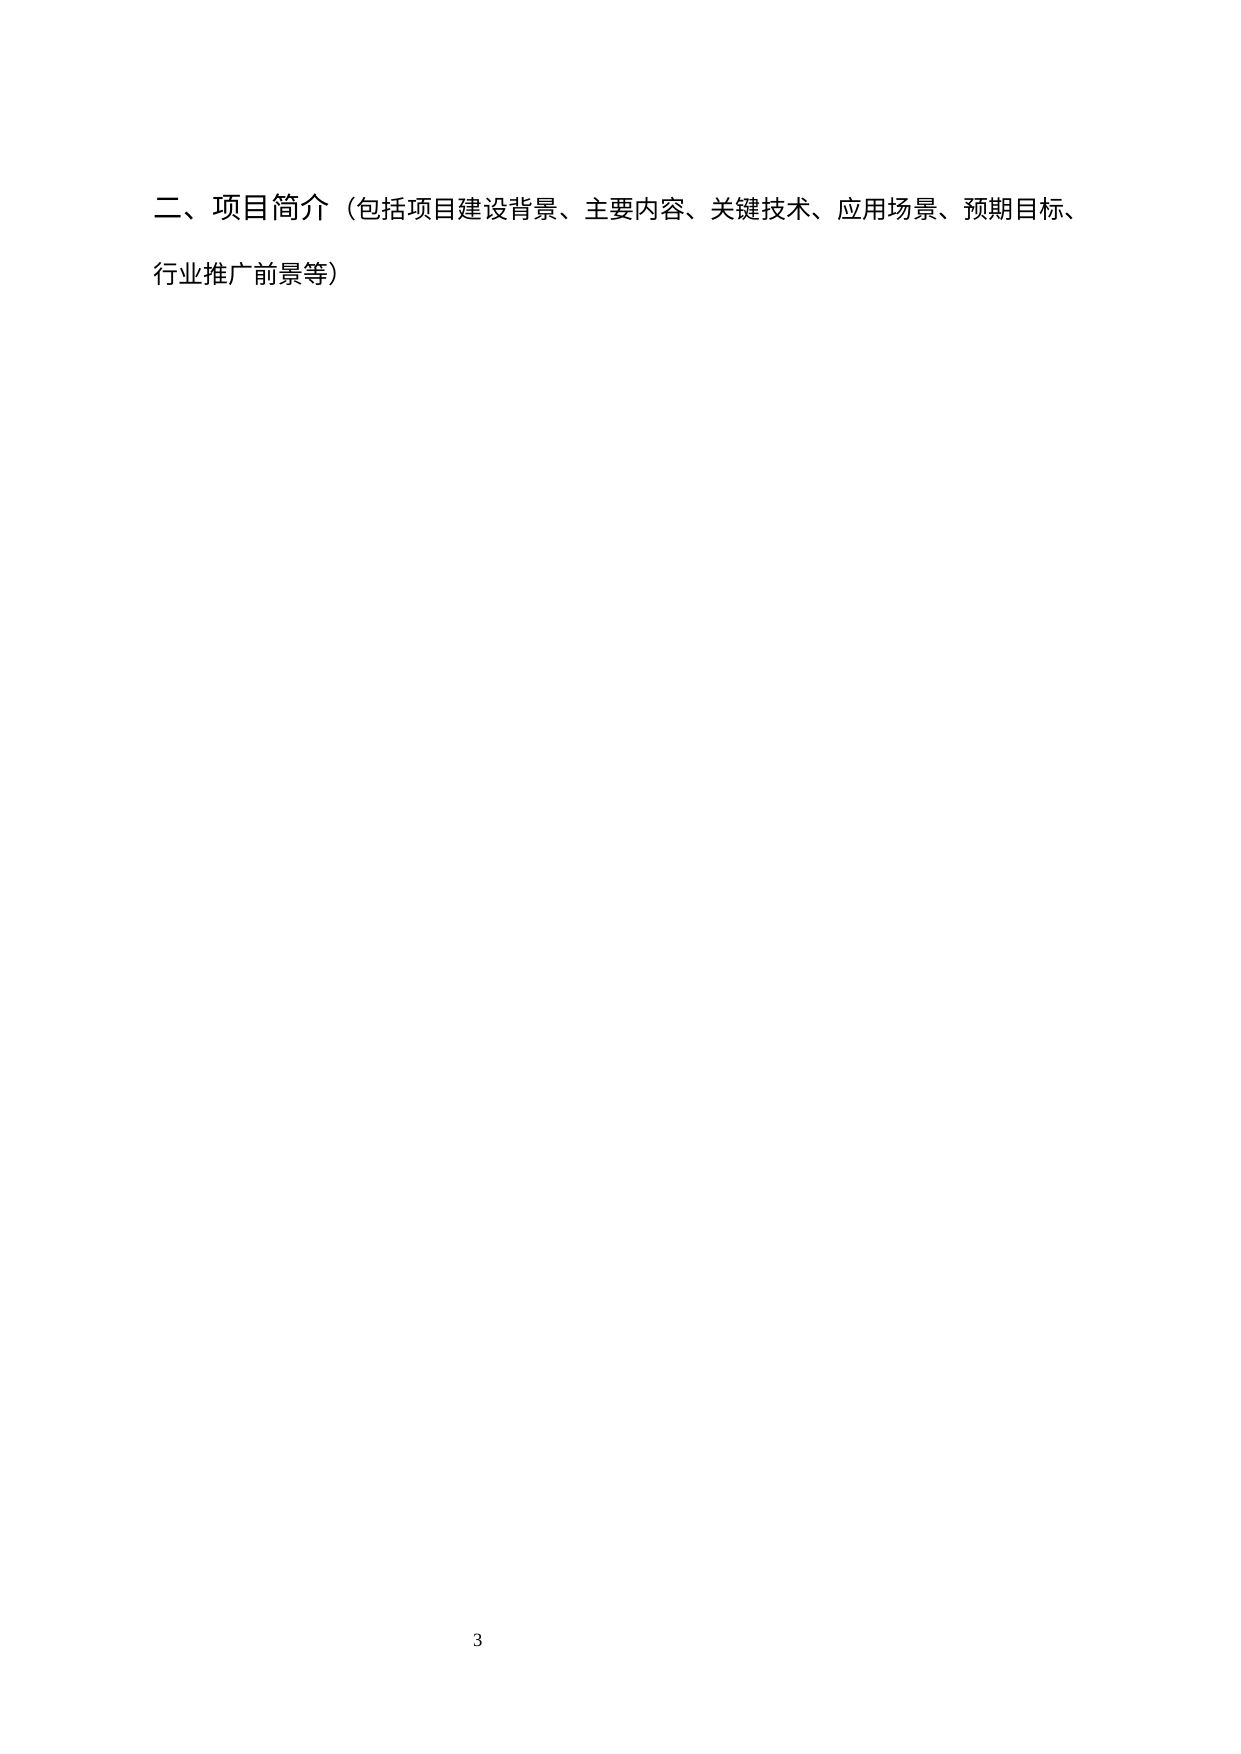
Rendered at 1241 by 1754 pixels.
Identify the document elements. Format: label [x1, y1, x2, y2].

text [153, 172, 1093, 306]
